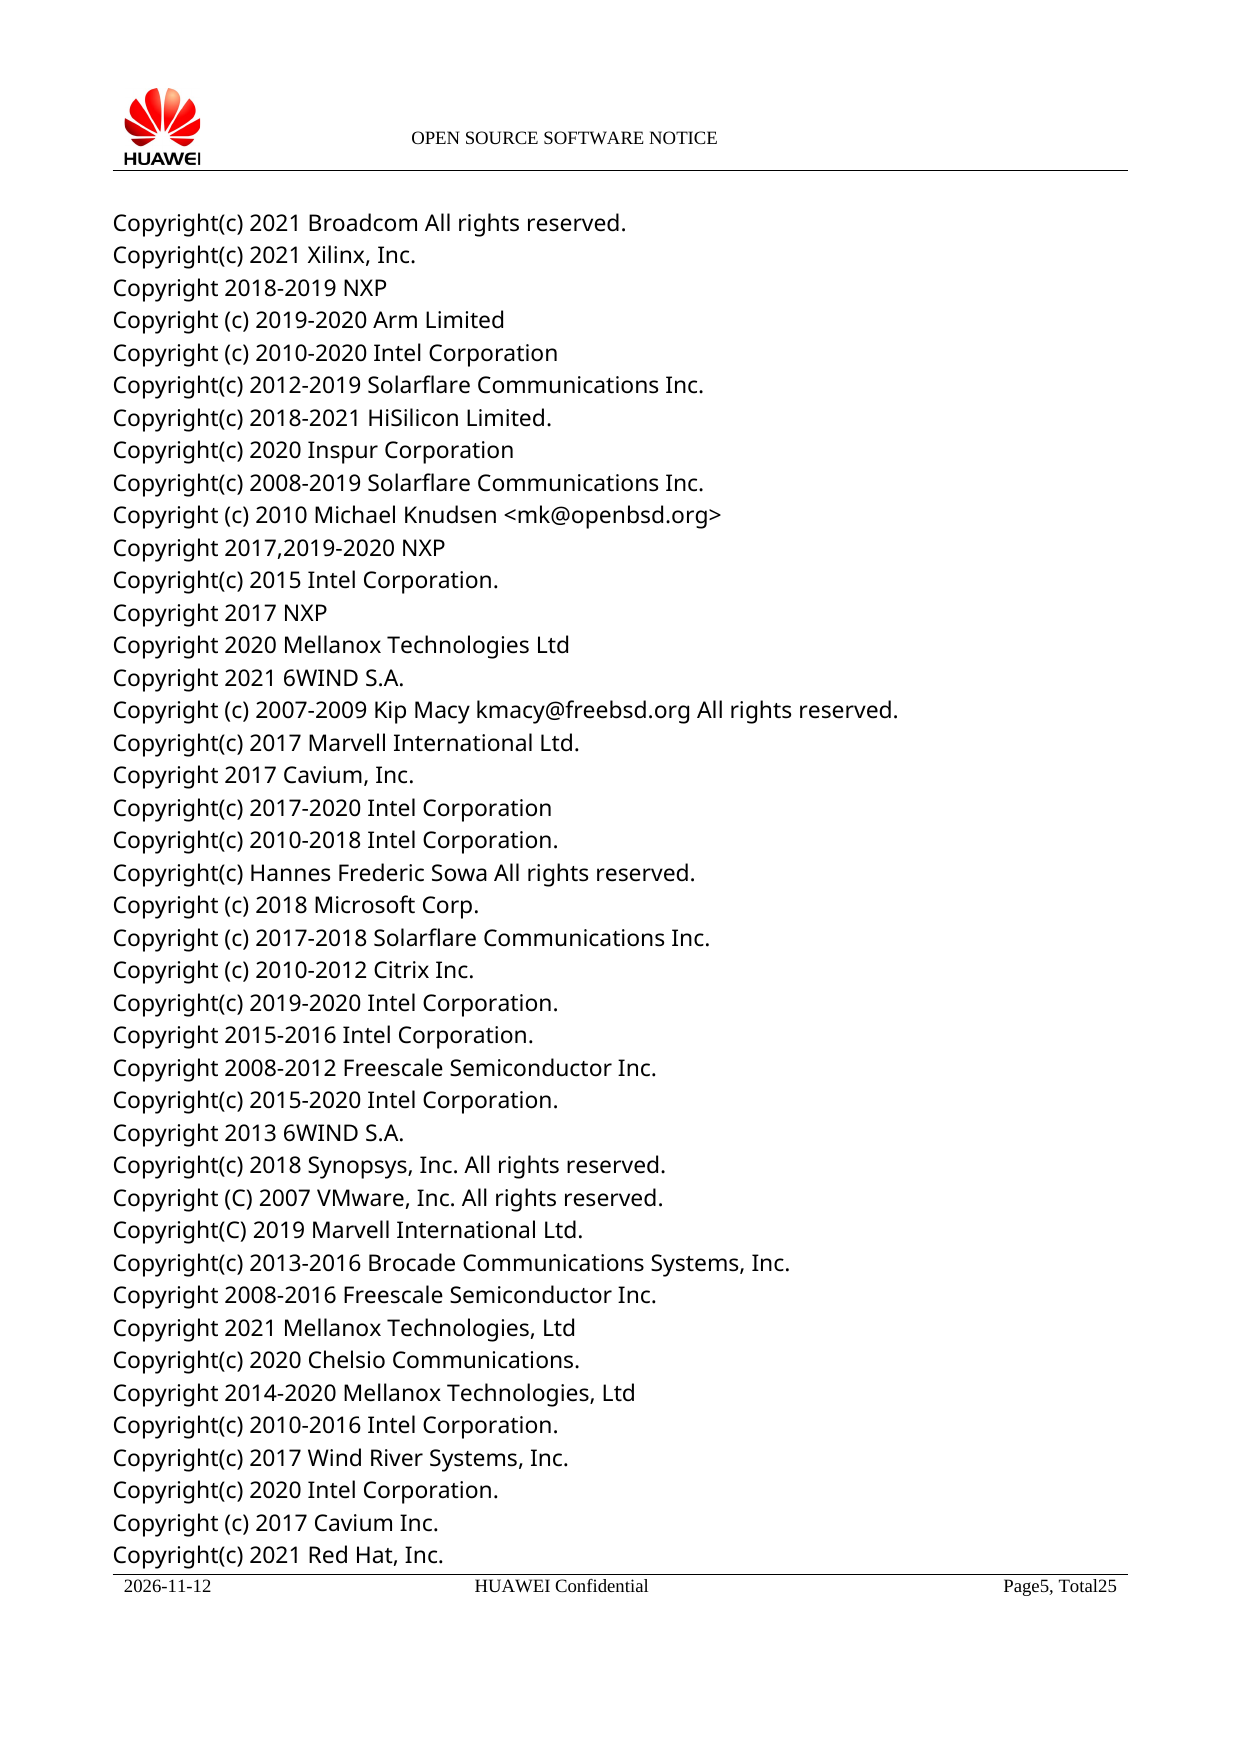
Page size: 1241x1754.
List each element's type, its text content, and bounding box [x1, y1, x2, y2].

picture [124, 88, 201, 165]
